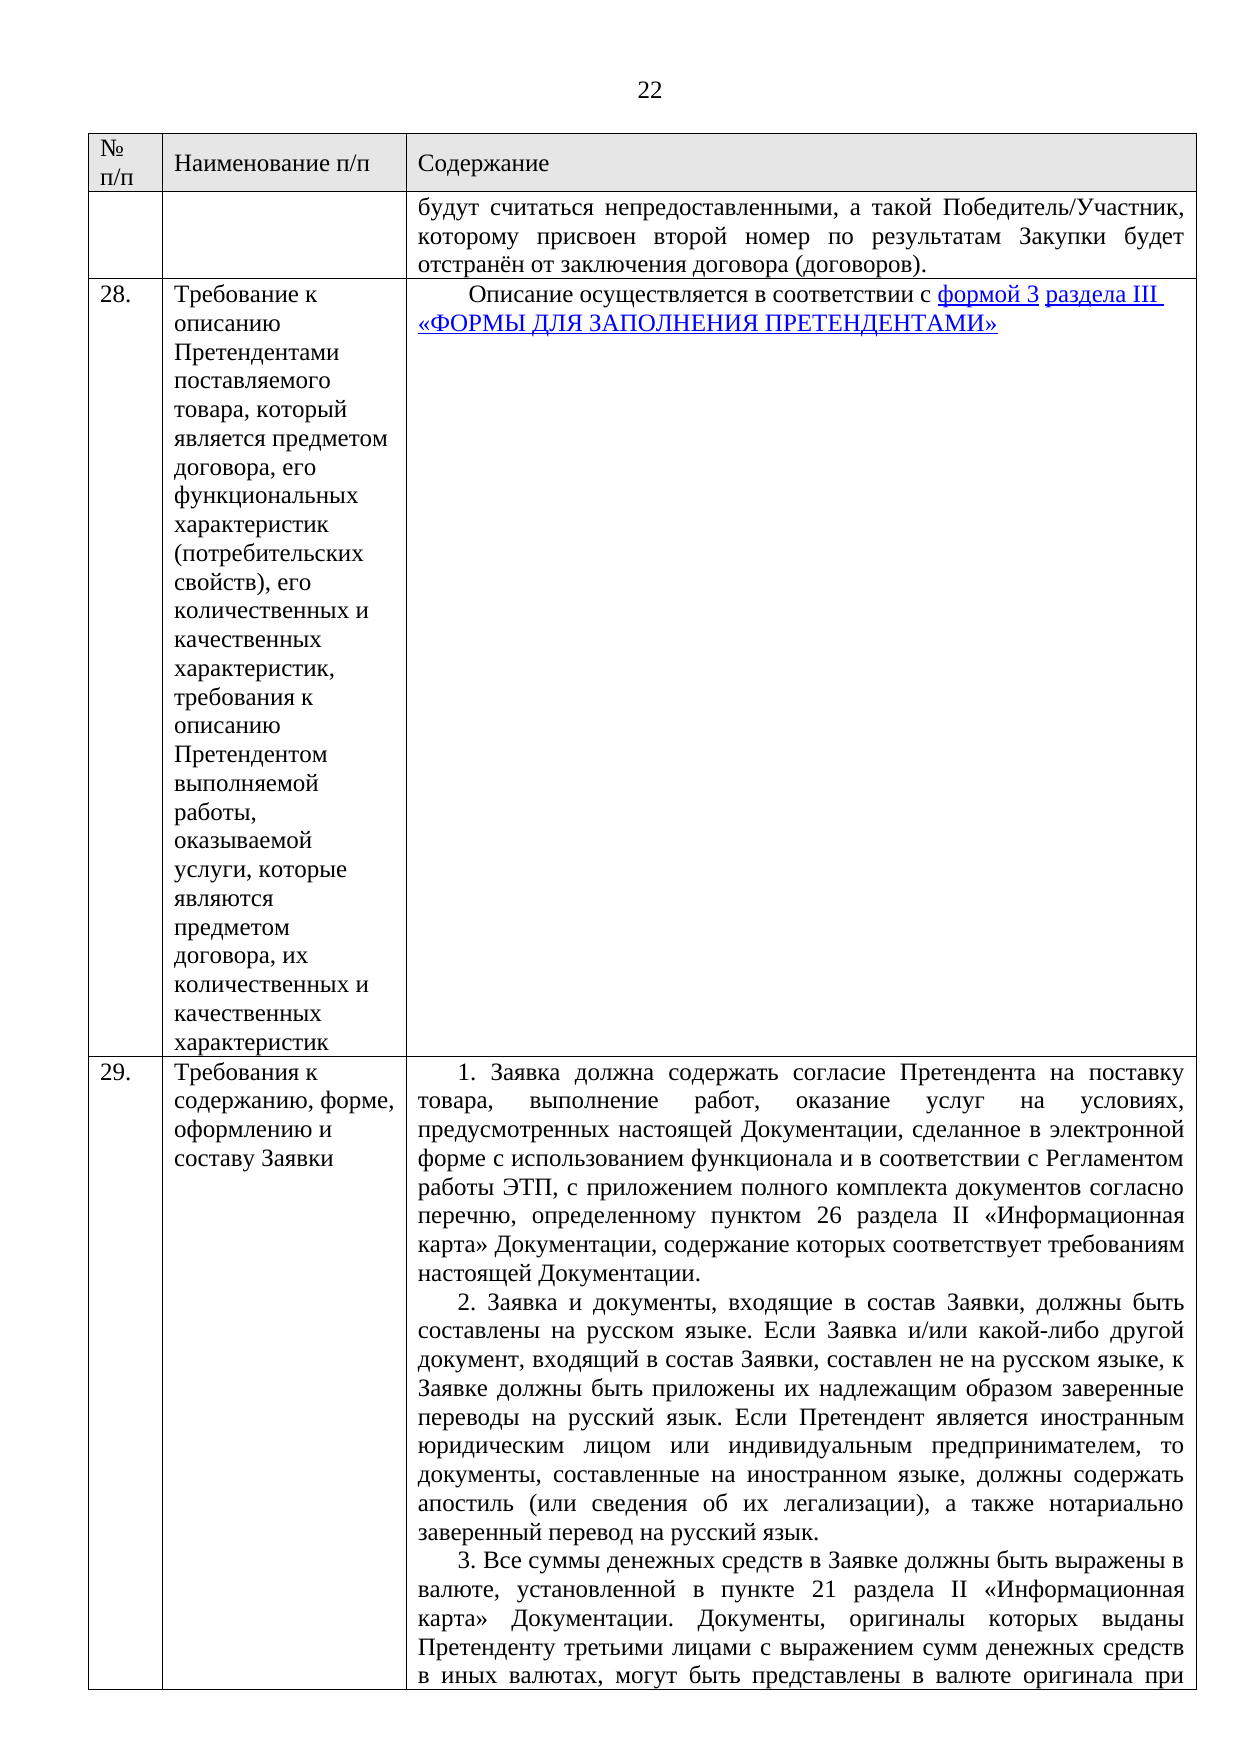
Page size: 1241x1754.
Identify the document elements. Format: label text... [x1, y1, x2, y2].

table_header Наименование п/п [163, 134, 406, 191]
table_header Содержание [407, 134, 1196, 191]
table_cell [89, 192, 162, 278]
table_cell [407, 1057, 1196, 1689]
table_cell Описание осуществляется в соответствии с формой 3 раздела III «ФОРМЫ ДЛЯ ЗАПОЛНЕНИЯ ПРЕТЕНДЕНТАМИ» [407, 279, 1196, 1056]
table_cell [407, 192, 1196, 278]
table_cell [163, 192, 406, 278]
table_cell [89, 279, 162, 1056]
table_cell [89, 1057, 162, 1689]
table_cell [163, 1057, 406, 1689]
table_header № п/п [89, 134, 162, 191]
table_cell Требование к описанию Претендентами поставляемого товара, который является предметом договора, его функциональных характеристик (потребительских свойств), его количественных и качественных характеристик, требования к описанию Претендентом выполняемой работы, оказываемой услуги, которые являются предметом договора, их количественных и качественных характеристик [163, 279, 406, 1056]
